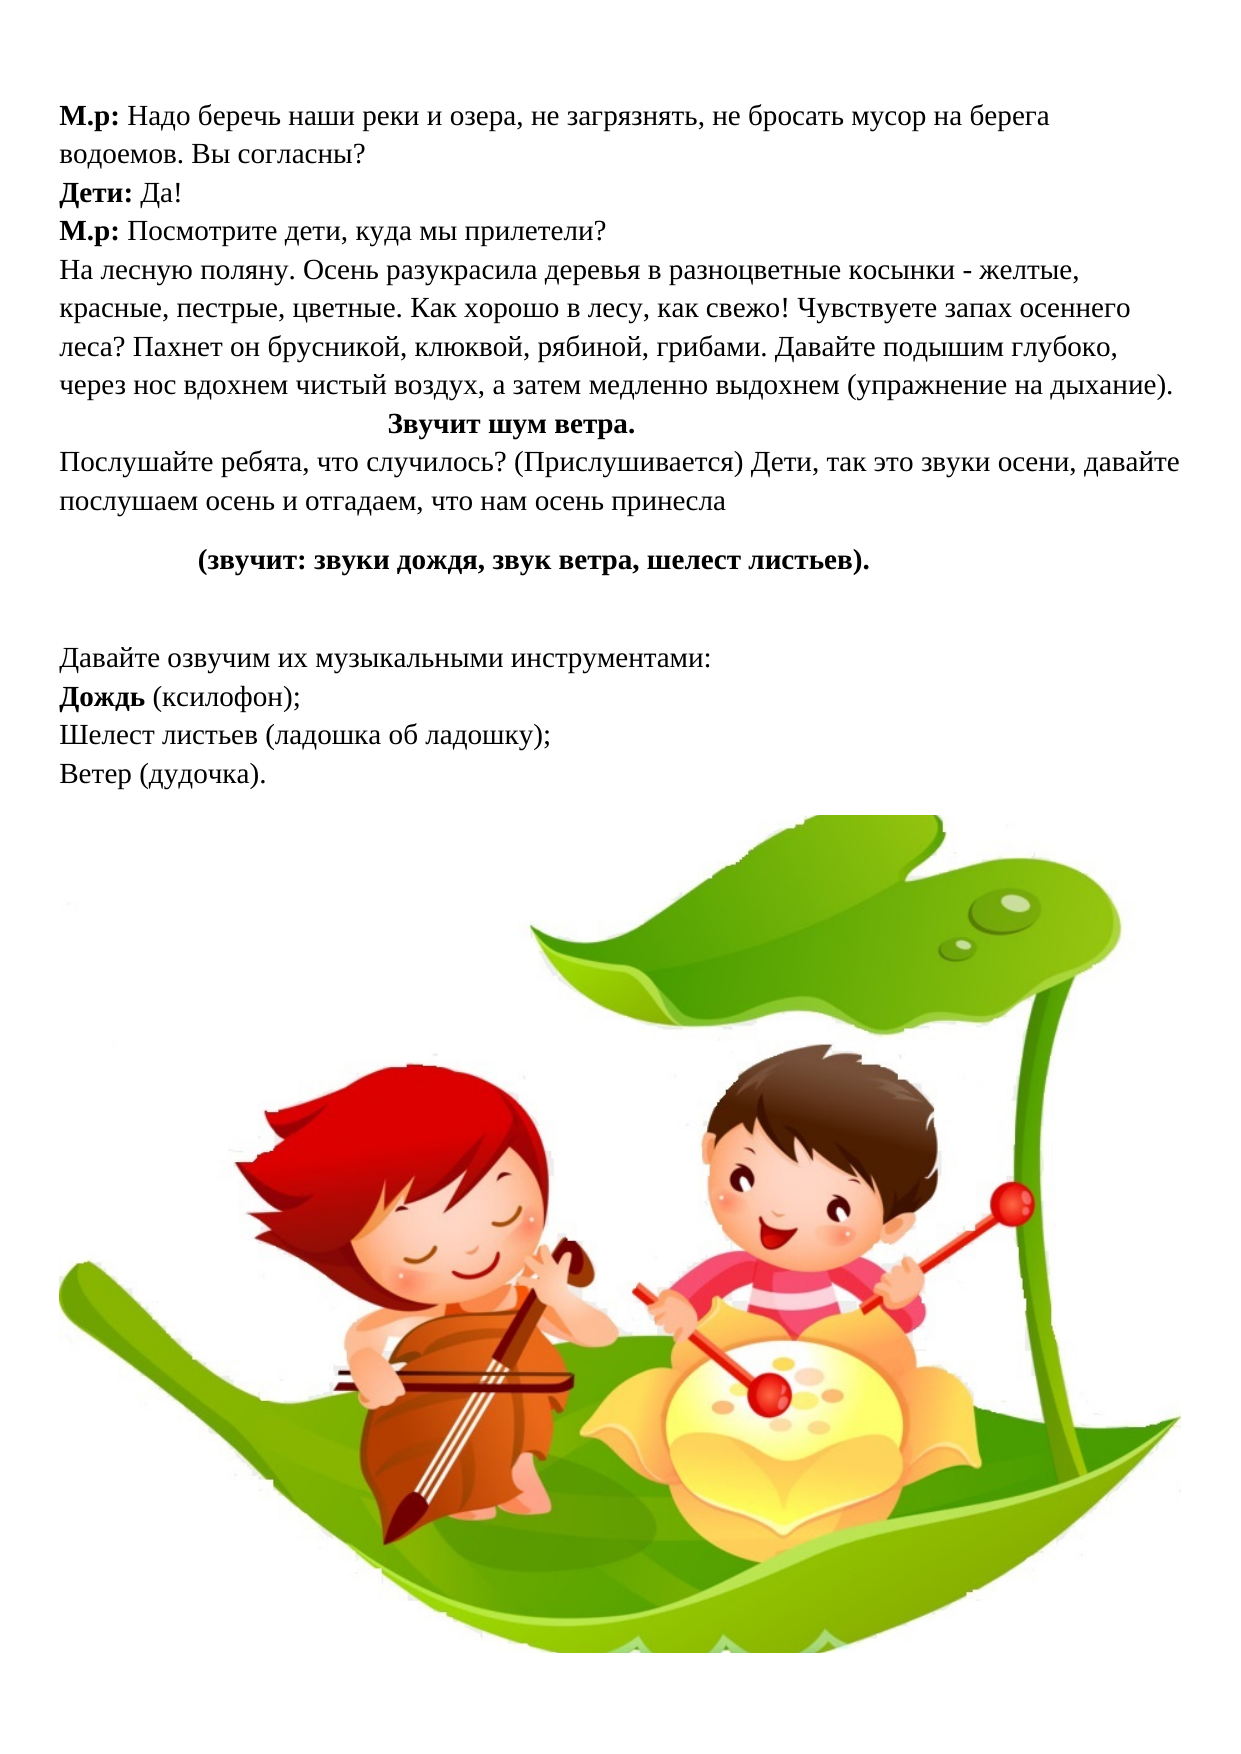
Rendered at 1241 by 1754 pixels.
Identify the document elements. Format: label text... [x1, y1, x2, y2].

text (звучит: звуки дождя, звук ветра, шелест листьев). [59, 542, 1181, 576]
text Давайте озвучим их музыкальными инструментами: Дождь (ксилофон); Шелест листьев (ладошка об ладошку); Ветер (дудочка). [59, 602, 1181, 789]
picture [59, 815, 1181, 1653]
text М.р: Надо беречь наши реки и озера, не загрязнять, не бросать мусор на берега водоемов. Вы согласны? Дети: Да! М.р: Посмотрите дети, куда мы прилетели? На лесную поляну. Осень разукрасила деревья в разноцветные косынки - желтые, красные, пестрые, цветные. Как хорошо в лесу, как свежо! Чувствуете запах осеннего леса? Пахнет он брусникой, клюквой, рябиной, грибами. Давайте подышим глубоко, через нос вдохнем чистый воздух, а затем медленно выдохнем (упражнение на дыхание). Звучит шум ветра. Послушайте ребята, что случилось? (Прислушивается) Дети, так это звуки осени, давайте послушаем осень и отгадаем, что нам осень принесла [59, 59, 1181, 517]
